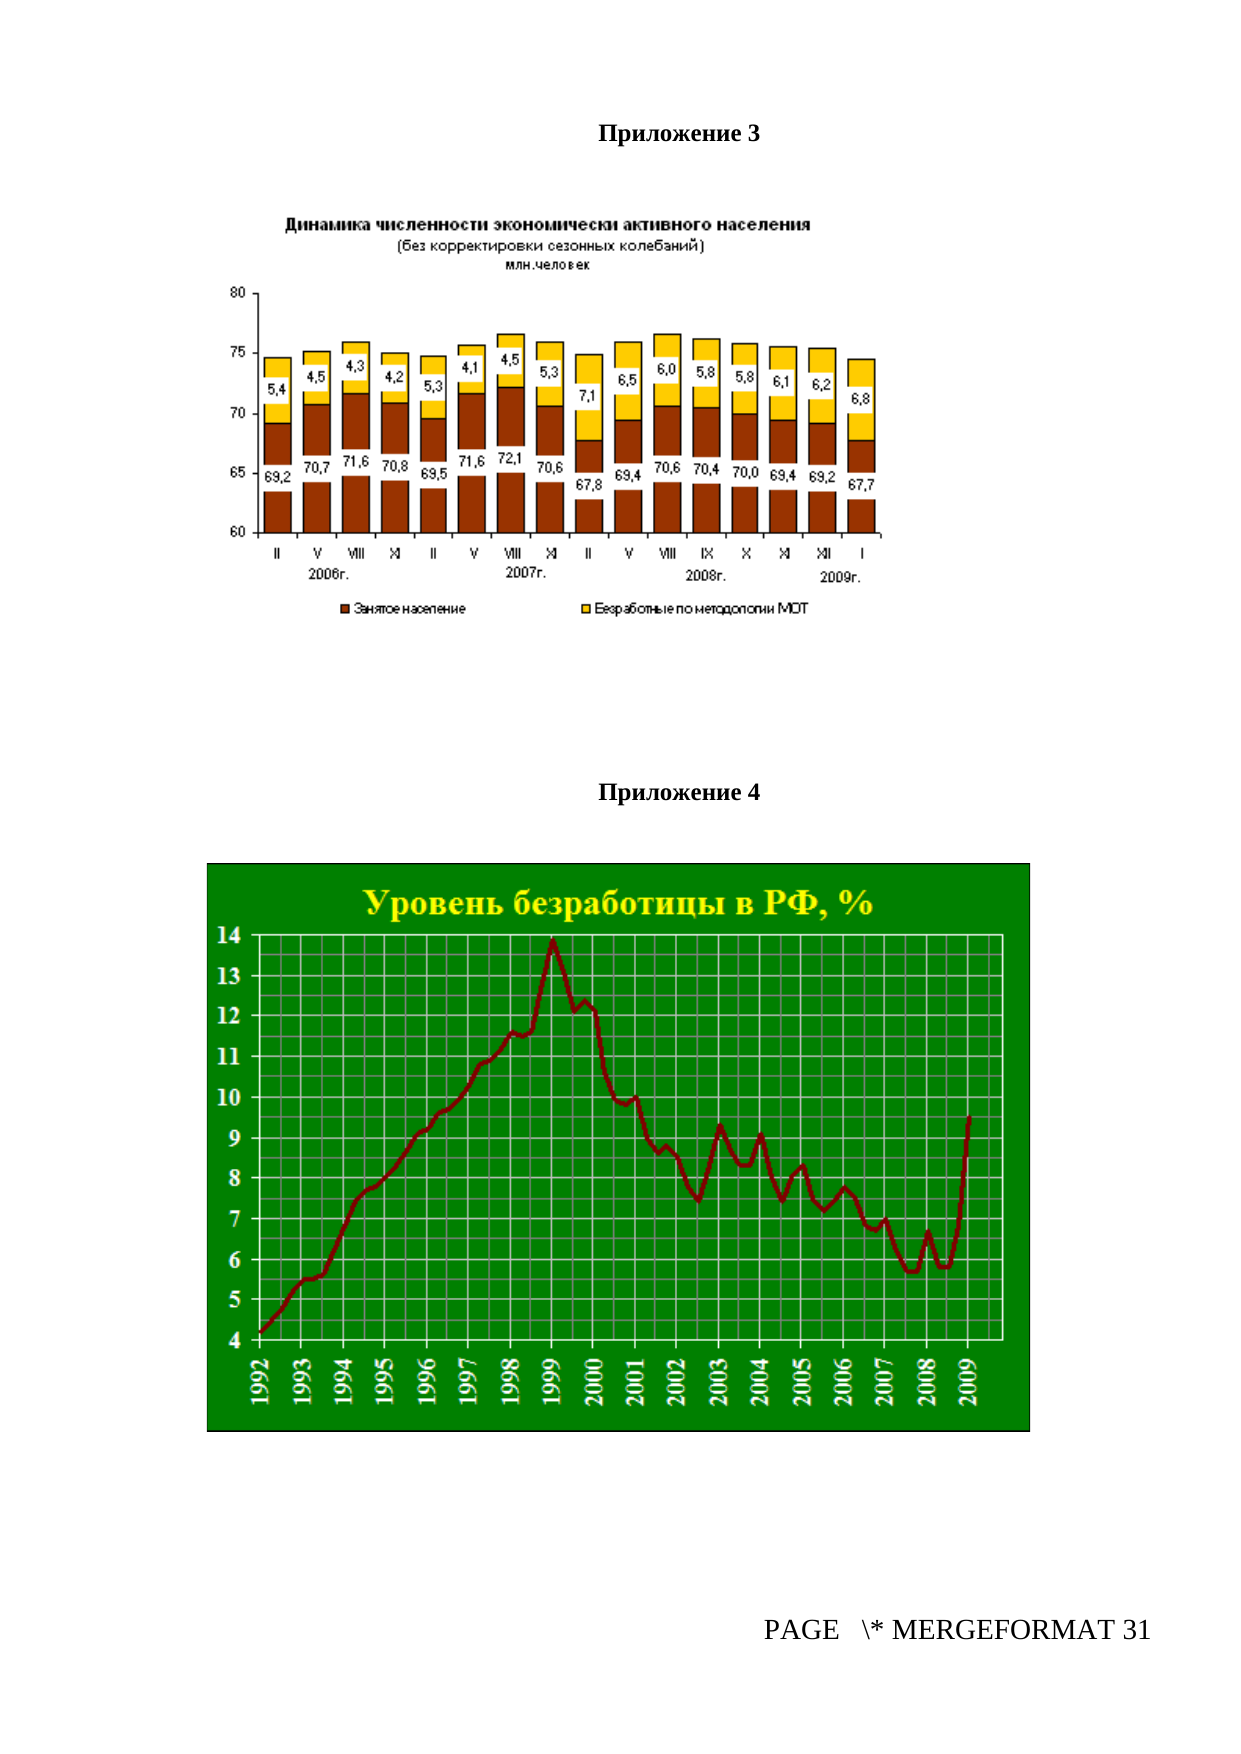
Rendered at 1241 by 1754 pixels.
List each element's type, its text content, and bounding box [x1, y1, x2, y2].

picture [206, 204, 893, 631]
picture [206, 863, 1031, 1432]
text Приложение 4 [207, 777, 1152, 806]
text Приложение 3 [207, 118, 1152, 147]
